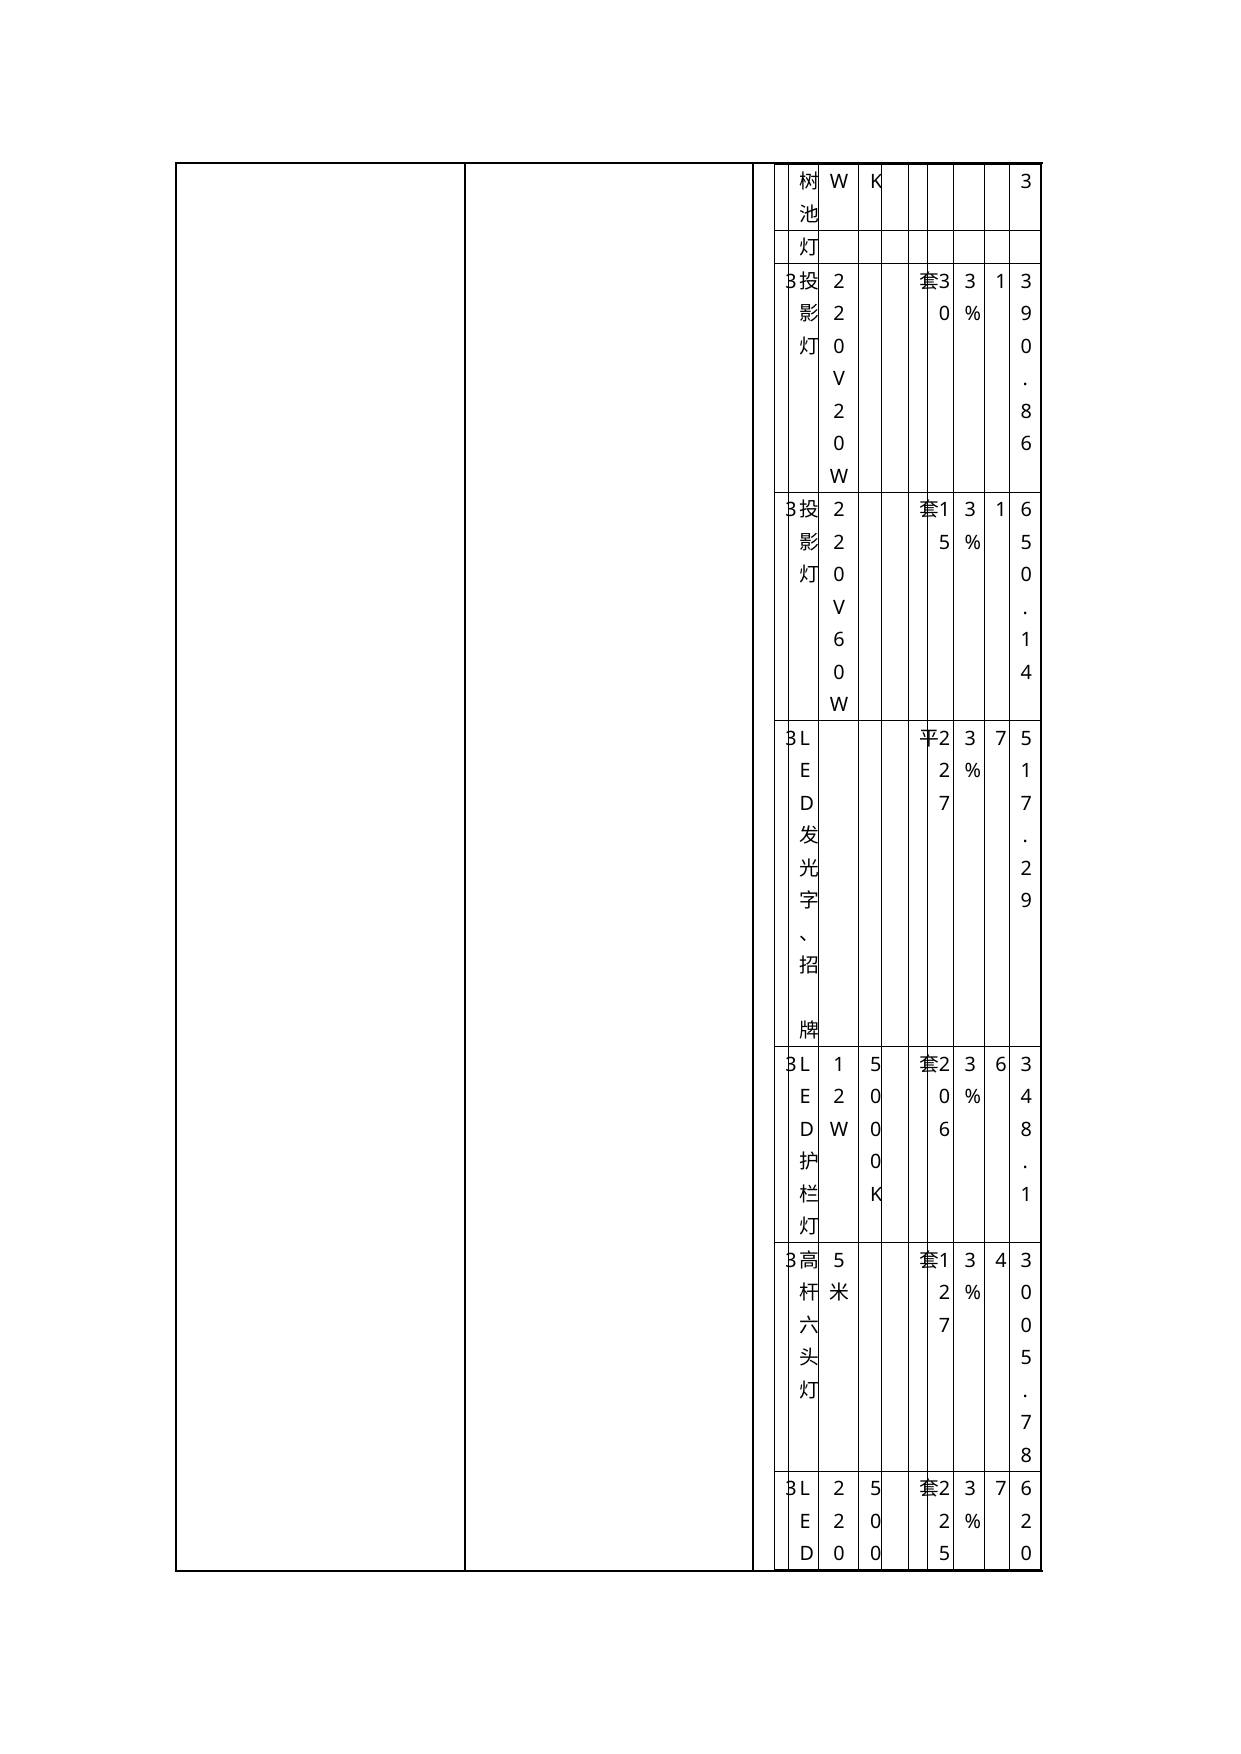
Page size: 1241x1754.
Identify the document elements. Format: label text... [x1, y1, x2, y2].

table_cell [819, 1243, 858, 1471]
table_cell [985, 1047, 1009, 1242]
table_cell [882, 231, 908, 263]
table_cell [859, 264, 881, 492]
table_cell [859, 1243, 881, 1471]
table_cell [954, 1472, 984, 1569]
table_cell [789, 1243, 818, 1471]
table_cell [775, 721, 788, 1046]
table_cell [1010, 231, 1040, 263]
table_cell [775, 165, 788, 230]
table_cell [1010, 1047, 1040, 1242]
table_cell [859, 1472, 881, 1569]
table_cell [789, 1047, 818, 1242]
table_cell [877, 1189, 881, 1199]
table_cell [985, 231, 1009, 263]
table_cell [928, 165, 953, 230]
table_cell [1010, 1472, 1040, 1569]
table_cell [859, 165, 881, 230]
table_cell [928, 1243, 953, 1471]
table_cell [954, 1243, 984, 1471]
table_cell [954, 1047, 984, 1242]
table_cell [954, 231, 984, 263]
table_cell [909, 1472, 927, 1569]
table_cell [859, 721, 881, 1046]
table_cell [909, 1047, 927, 1242]
table_cell [775, 231, 788, 263]
table_cell [928, 721, 953, 1046]
table_cell [928, 1472, 953, 1569]
table_cell [882, 165, 908, 230]
table_cell [1010, 165, 1040, 230]
table_cell [882, 1047, 908, 1242]
table_cell [928, 1047, 953, 1242]
table_cell [909, 493, 927, 720]
table_cell [877, 176, 881, 186]
table_cell [985, 165, 1009, 230]
table_cell [928, 493, 953, 720]
table_cell [775, 1243, 788, 1471]
table_cell [789, 493, 818, 720]
table_cell [775, 1472, 788, 1569]
table_cell [985, 1243, 1009, 1471]
table_cell [954, 264, 984, 492]
table_cell 7 [177, 164, 464, 1570]
table_cell [882, 264, 908, 492]
table_cell [819, 165, 858, 230]
table_cell [909, 1243, 927, 1471]
table_cell [985, 721, 1009, 1046]
table_cell [789, 231, 818, 263]
table_cell [1010, 264, 1040, 492]
table_cell [859, 231, 881, 263]
table_cell [775, 493, 788, 720]
table_cell [909, 721, 927, 1046]
table_cell [819, 721, 858, 1046]
table_cell [819, 1047, 858, 1242]
table_cell [882, 1243, 908, 1471]
table_cell [789, 721, 818, 1046]
table_cell [985, 1472, 1009, 1569]
table_cell [775, 264, 788, 492]
table_cell [819, 264, 858, 492]
table_cell [1010, 721, 1040, 1046]
table_cell [954, 493, 984, 720]
table_cell [882, 493, 908, 720]
table_cell [882, 1472, 908, 1569]
table_cell [789, 1472, 818, 1569]
table_cell [819, 493, 858, 720]
table_cell [909, 165, 927, 230]
table_cell [789, 165, 818, 230]
table_cell [909, 231, 927, 263]
table_cell [954, 721, 984, 1046]
table_cell [466, 164, 752, 1570]
table_cell [754, 164, 774, 1570]
table_cell [909, 264, 927, 492]
table_cell [954, 165, 984, 230]
table_cell [859, 493, 881, 720]
table_cell [775, 1047, 788, 1242]
table_cell [819, 1472, 858, 1569]
table_cell [1010, 1243, 1040, 1471]
table_cell [928, 231, 953, 263]
table_cell [882, 721, 908, 1046]
table_cell [985, 493, 1009, 720]
table_cell [859, 1047, 881, 1242]
table_cell [1010, 493, 1040, 720]
table_cell [928, 264, 953, 492]
table_cell [985, 264, 1009, 492]
table_cell [819, 231, 858, 263]
table_cell [789, 264, 818, 492]
